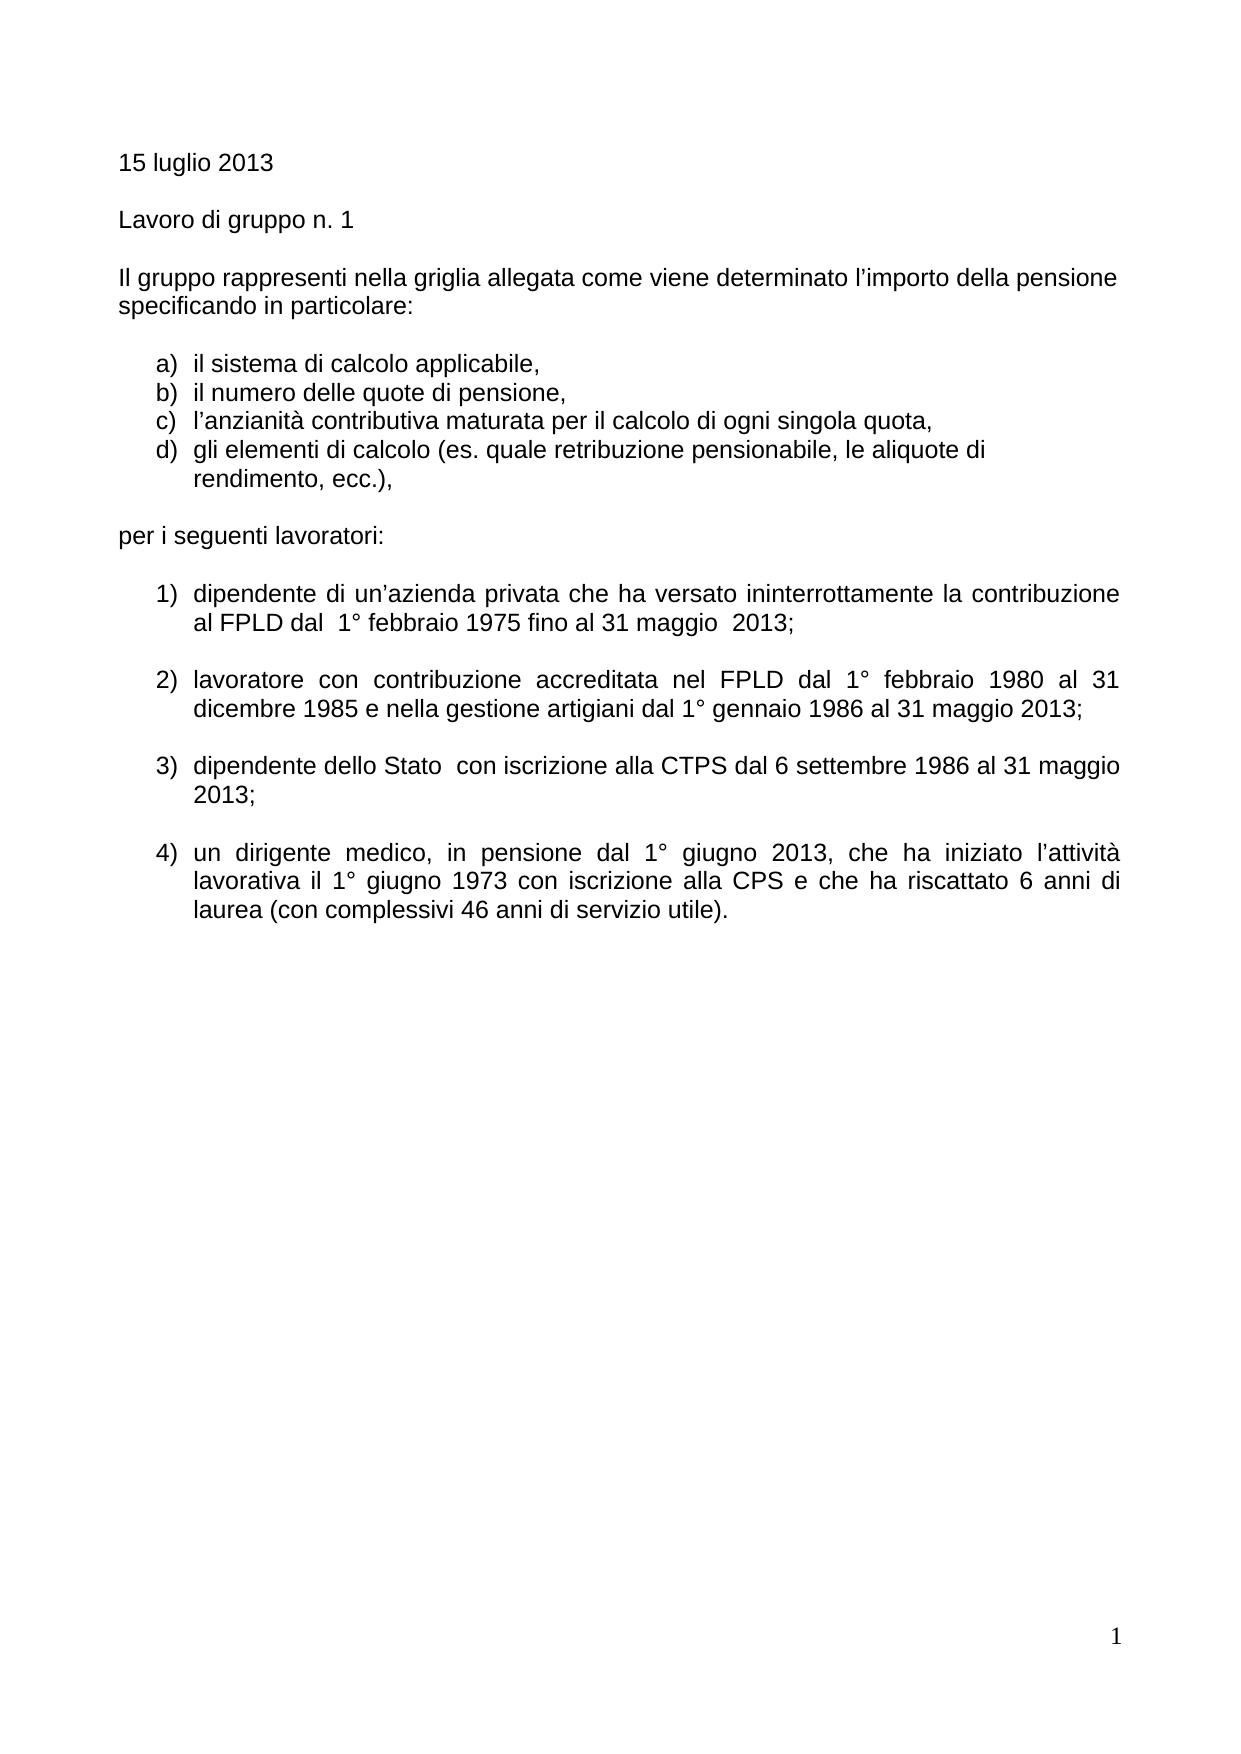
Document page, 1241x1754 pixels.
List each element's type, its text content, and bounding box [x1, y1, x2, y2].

text Il gruppo rappresenti nella griglia allegata come viene determinato l’importo della pensione specificando in particolare: [118, 263, 1122, 320]
list lavoratore con contribuzione accreditata nel FPLD dal 1° febbraio 1980 al 31 dicembre 1985 e nella gestione artigiani dal 1° gennaio 1986 al 31 maggio 2013; [156, 665, 1122, 723]
text Lavoro di gruppo n. 1 [118, 205, 1122, 234]
list il sistema di calcolo applicabile, [156, 349, 1122, 378]
list il numero delle quote di pensione, [156, 378, 1122, 406]
list dipendente di un’azienda privata che ha versato ininterrottamente la contribuzione al FPLD dal 1° febbraio 1975 fino al 31 maggio 2013; [156, 579, 1122, 636]
list gli elementi di calcolo (es. quale retribuzione pensionabile, le aliquote di rendimento, ecc.), [156, 435, 1122, 493]
text 15 luglio 2013 [118, 148, 1122, 176]
text per i seguenti lavoratori: [118, 521, 1122, 550]
list dipendente dello Stato con iscrizione alla CTPS dal 6 settembre 1986 al 31 maggio 2013; [156, 751, 1122, 809]
list un dirigente medico, in pensione dal 1° giugno 2013, che ha iniziato l’attività lavorativa il 1° giugno 1973 con iscrizione alla CPS e che ha riscattato 6 anni di laurea (con complessivi 46 anni di servizio utile). [156, 838, 1122, 924]
list l’anzianità contributiva maturata per il calcolo di ogni singola quota, [156, 406, 1122, 435]
